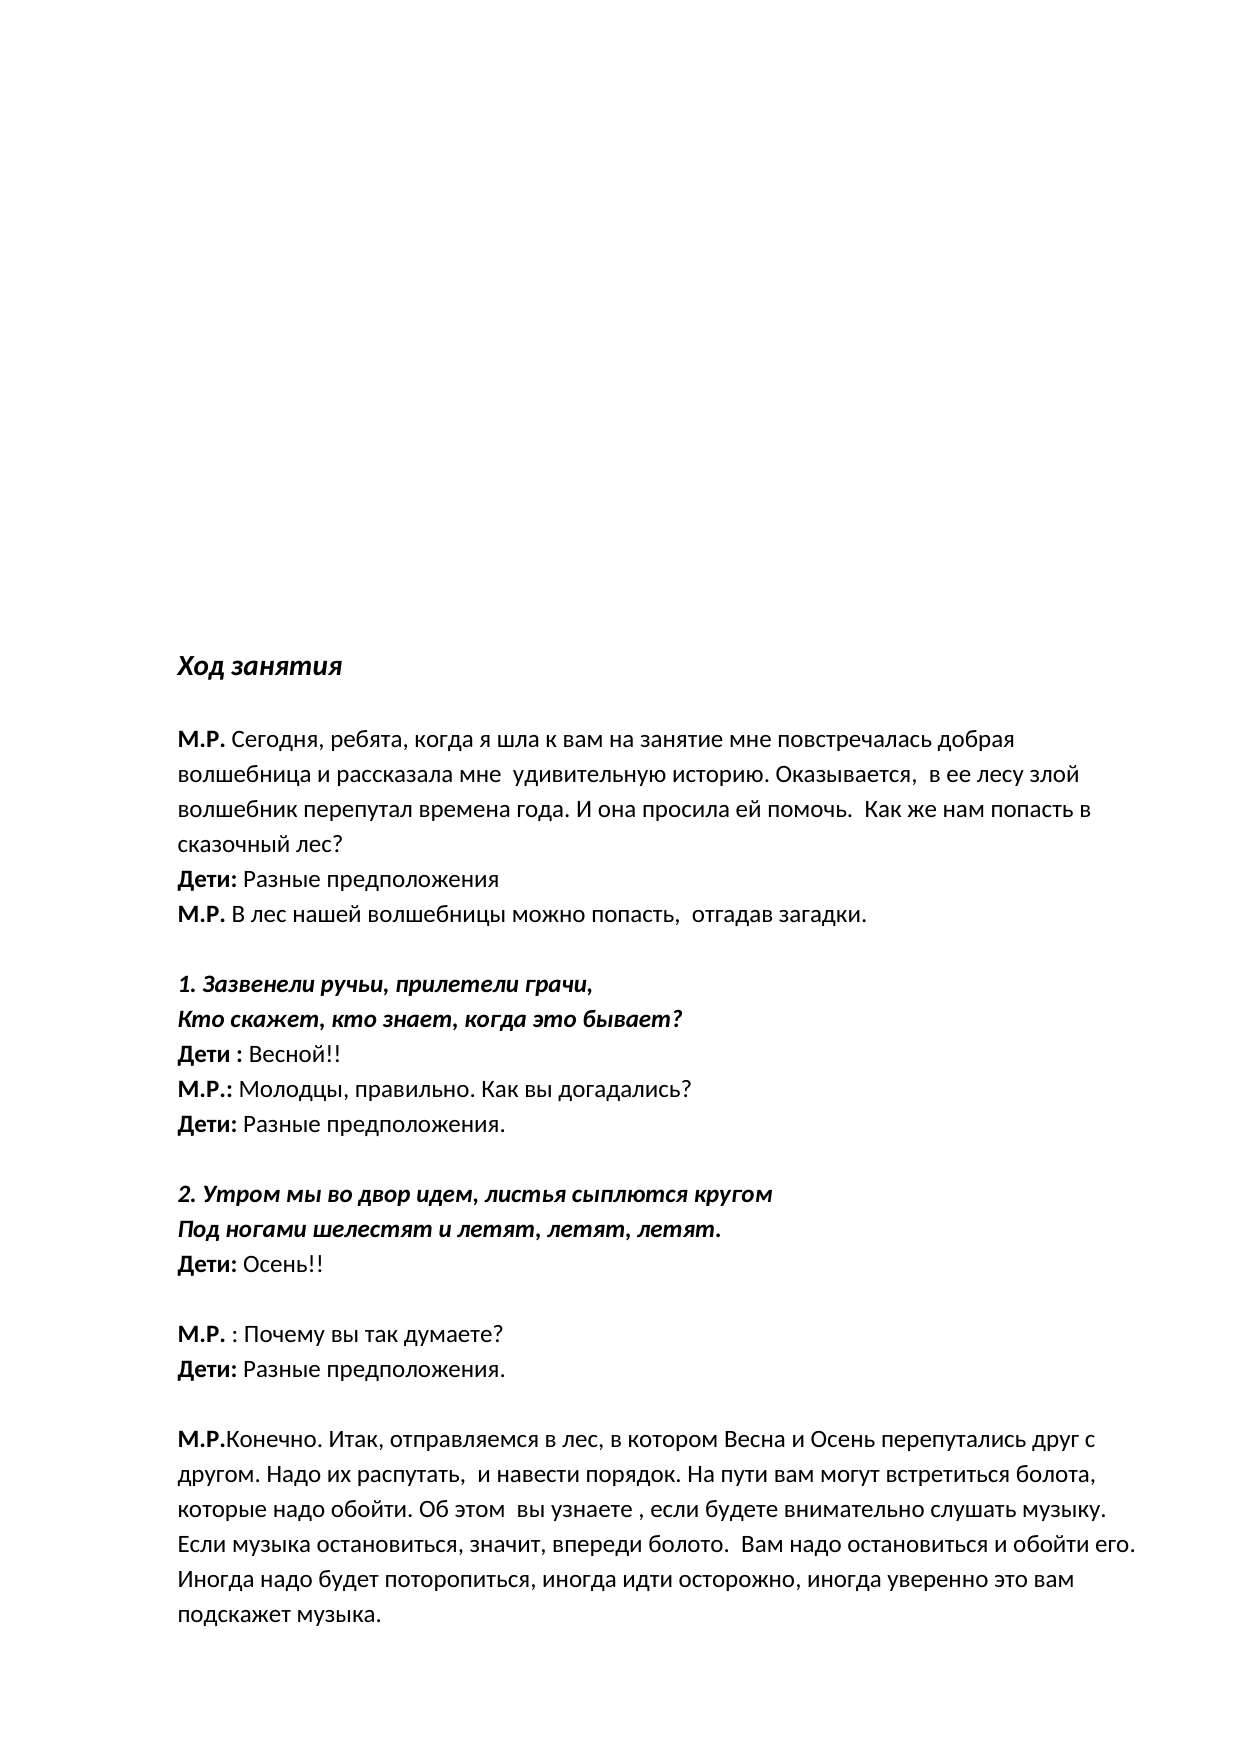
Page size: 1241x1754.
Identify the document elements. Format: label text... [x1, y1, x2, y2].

text М.Р. В лес нашей волшебницы можно попасть, отгадав загадки. [177, 898, 1152, 929]
text М.Р. : Почему вы так думаете? [177, 1318, 1152, 1349]
text М.Р.: Молодцы, правильно. Как вы догадались? [177, 1073, 1152, 1104]
text М.Р.Конечно. Итак, отправляемся в лес, в котором Весна и Осень перепутались друг с другом. Надо их распутать, и навести порядок. На пути вам могут встретиться болота, которые надо обойти. Об этом вы узнаете , если будете внимательно слушать музыку. Если музыка остановиться, значит, впереди болото. Вам надо остановиться и обойти его. Иногда надо будет поторопиться, иногда идти осторожно, иногда уверенно это вам подскажет музыка. [177, 1423, 1152, 1629]
text Дети: Разные предположения. [177, 1108, 1152, 1139]
text 2. Утром мы во двор идем, листья сыплются кругом [177, 1178, 1152, 1209]
text Ход занятия [177, 647, 1152, 683]
text Дети: Осень!! [177, 1248, 1152, 1279]
text Под ногами шелестят и летят, летят, летят. [177, 1213, 1152, 1244]
text М.Р. Сегодня, ребята, когда я шла к вам на занятие мне повстречалась добрая волшебница и рассказала мне удивительную историю. Оказывается, в ее лесу злой волшебник перепутал времена года. И она просила ей помочь. Как же нам попасть в сказочный лес? [177, 723, 1152, 859]
text Дети : Весной!! [177, 1038, 1152, 1069]
text Дети: Разные предположения [177, 863, 1152, 894]
text Кто скажет, кто знает, когда это бывает? [177, 1003, 1152, 1034]
text 1. Зазвенели ручьи, прилетели грачи, [177, 968, 1152, 999]
text Дети: Разные предположения. [177, 1353, 1152, 1384]
